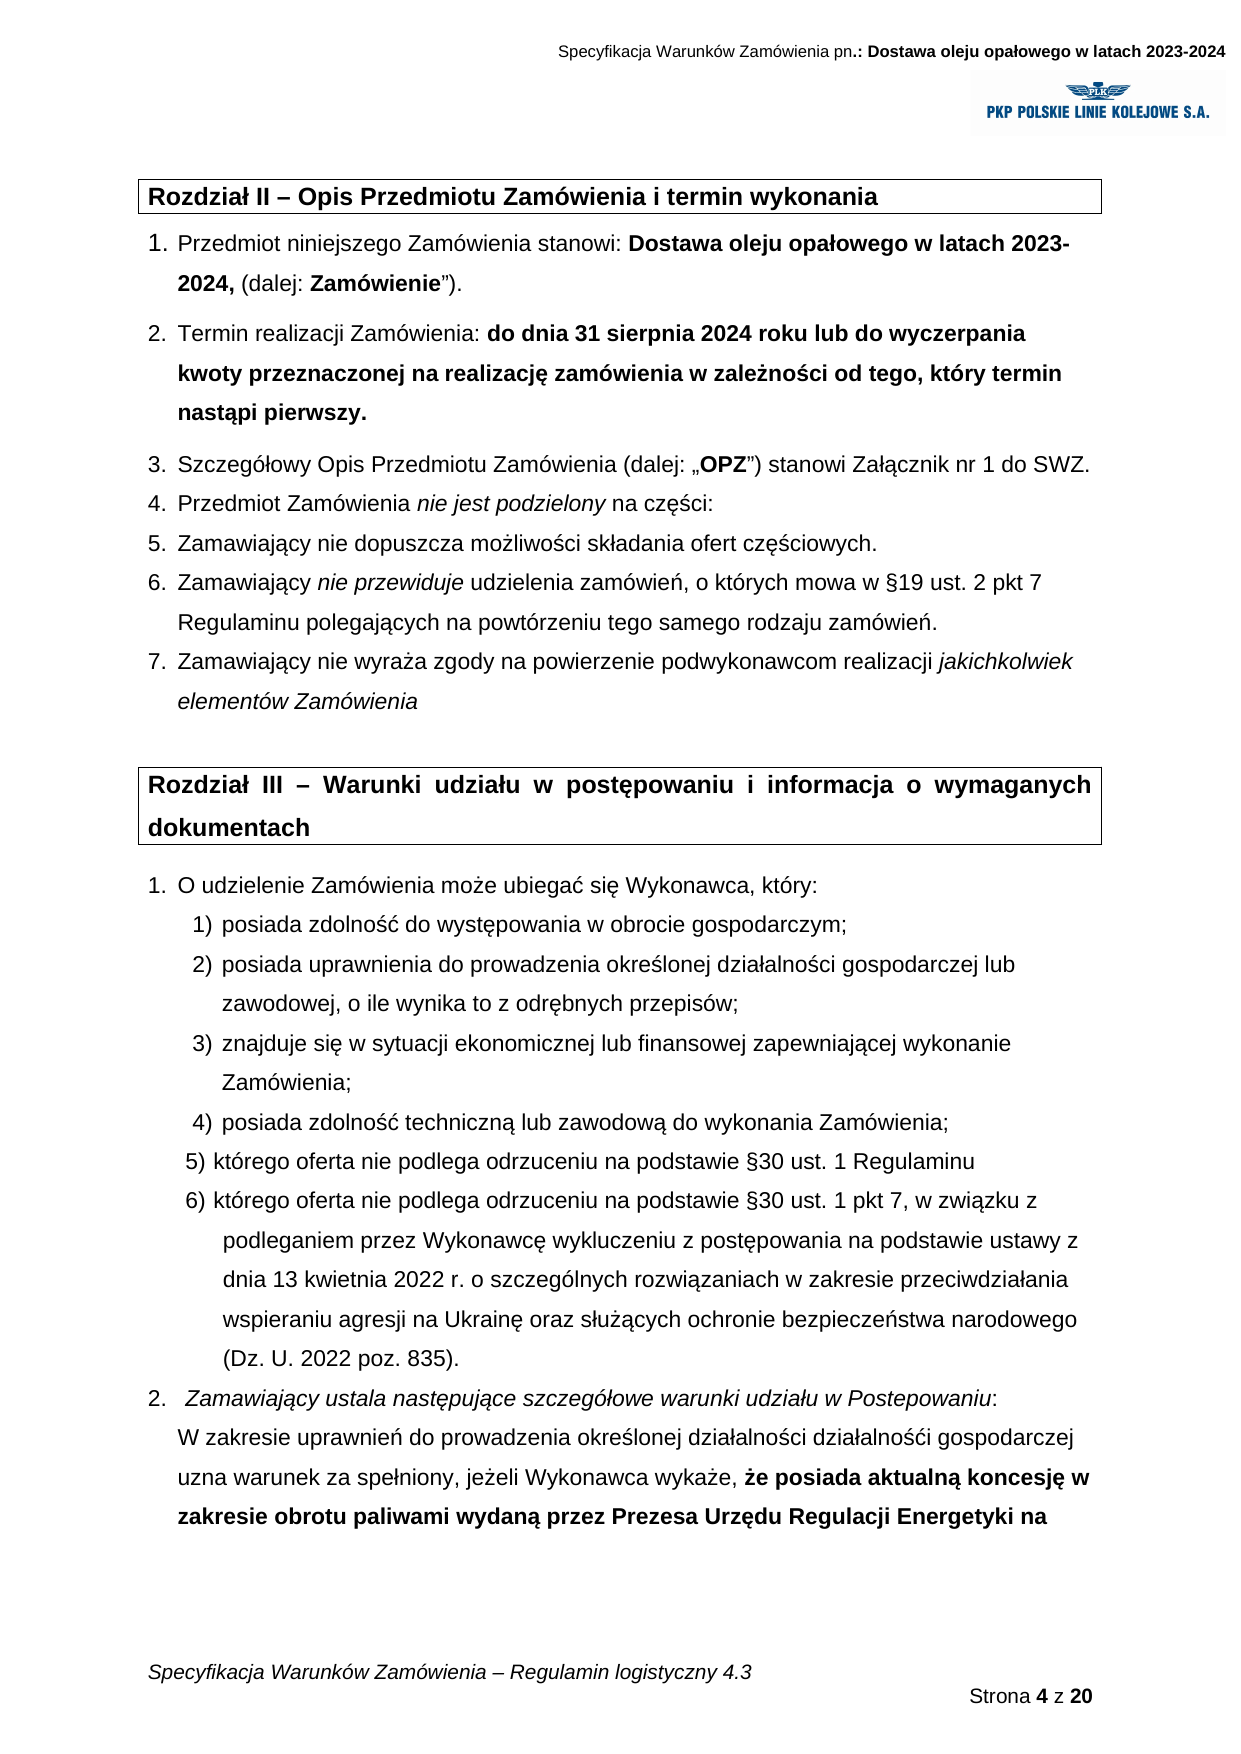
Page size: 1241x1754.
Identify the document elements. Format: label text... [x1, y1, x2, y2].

list posiada zdolność techniczną lub zawodową do wykonania Zamówienia; [192, 1108, 1093, 1135]
list Przedmiot Zamówienia nie jest podzielony na części: [148, 490, 1093, 517]
list którego oferta nie podlega odrzuceniu na podstawie §30 ust. 1 pkt 7, w związku z podleganiem przez Wykonawcę wykluczeniu z postępowania na podstawie ustawy z dnia 13 kwietnia 2022 r. o szczególnych rozwiązaniach w zakresie przeciwdziałania wspieraniu agresji na Ukrainę oraz służących ochronie bezpieczeństwa narodowego (Dz. U. 2022 poz. 835). [185, 1187, 1093, 1372]
subtitle Rozdział II – Opis Przedmiotu Zamówienia i termin wykonania [139, 180, 1101, 213]
list posiada uprawnienia do prowadzenia określonej działalności gospodarczej lub zawodowej, o ile wynika to z odrębnych przepisów; [192, 951, 1093, 1016]
list którego oferta nie podlega odrzuceniu na podstawie §30 ust. 1 Regulaminu [185, 1148, 1093, 1174]
list posiada zdolność do występowania w obrocie gospodarczym; [192, 911, 1093, 937]
list O udzielenie Zamówienia może ubiegać się Wykonawca, który: [148, 872, 1093, 898]
list Termin realizacji Zamówienia: do dnia 31 sierpnia 2024 roku lub do wyczerpania kwoty przeznaczonej na realizację zamówienia w zależności od tego, który termin nastąpi pierwszy. [148, 320, 1093, 425]
picture [970, 70, 1226, 136]
list Zamawiający nie dopuszcza możliwości składania ofert częściowych. [148, 530, 1093, 556]
list znajduje się w sytuacji ekonomicznej lub finansowej zapewniającej wykonanie Zamówienia; [192, 1029, 1093, 1095]
list Zamawiający ustala następujące szczegółowe warunki udziału w Postepowaniu: [148, 1385, 1093, 1411]
list Przedmiot niniejszego Zamówienia stanowi: Dostawa oleju opałowego w latach 2023-2024, (dalej: Zamówienie”). [148, 228, 1093, 296]
list Szczegółowy Opis Przedmiotu Zamówienia (dalej: „OPZ”) stanowi Załącznik nr 1 do SWZ. [148, 451, 1093, 477]
list Zamawiający nie przewiduje udzielenia zamówień, o których mowa w §19 ust. 2 pkt 7 Regulaminu polegających na powtórzeniu tego samego rodzaju zamówień. [148, 569, 1093, 635]
list Zamawiający nie wyraża zgody na powierzenie podwykonawcom realizacji jakichkolwiek elementów Zamówienia [148, 648, 1093, 714]
subtitle Rozdział III – Warunki udziału w postępowaniu i informacja o wymaganych dokumentach [139, 768, 1101, 844]
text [177, 1424, 1093, 1530]
